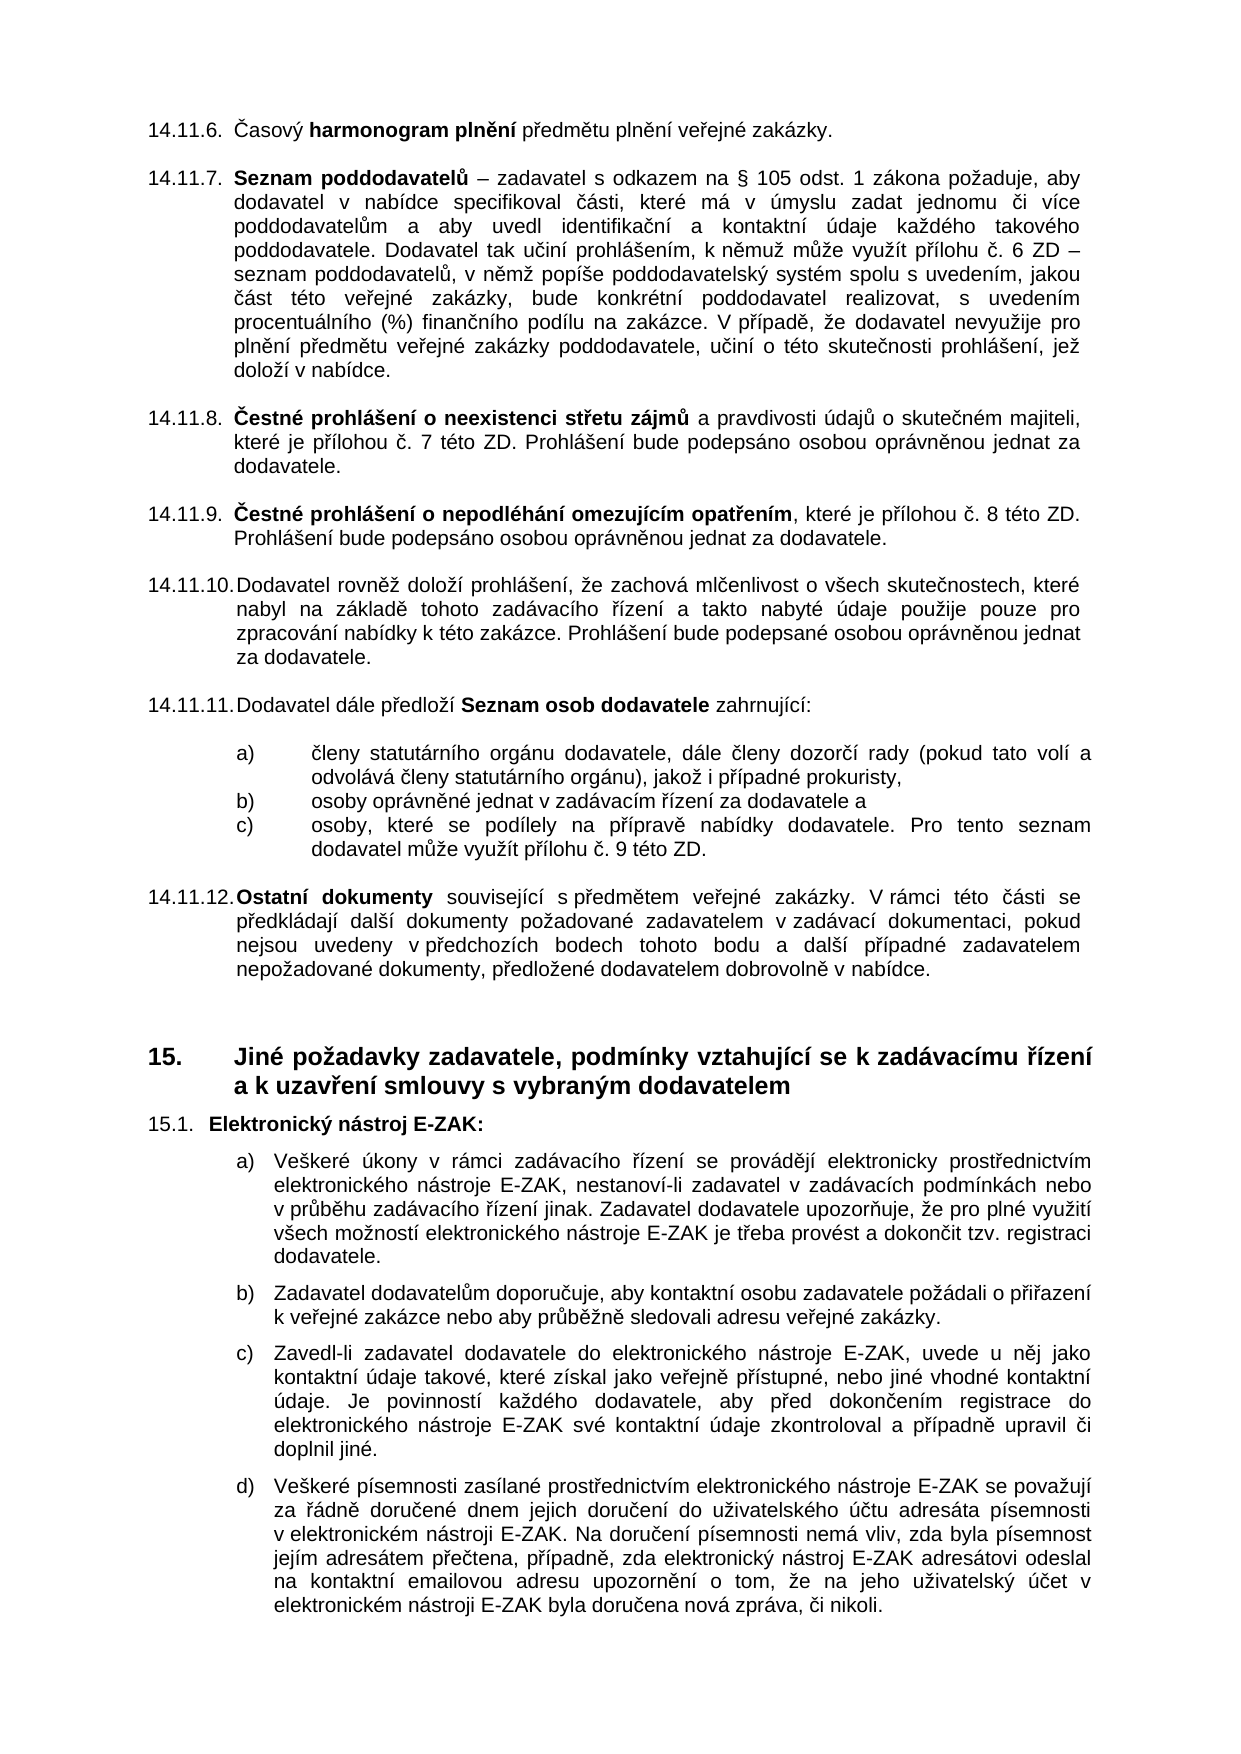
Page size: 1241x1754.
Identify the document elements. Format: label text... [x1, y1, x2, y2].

list Zadavatel dodavatelům doporučuje, aby kontaktní osobu zadavatele požádali o přiřazení k veřejné zakázce nebo aby průběžně sledovali adresu veřejné zakázky. [236, 1281, 1092, 1329]
list osoby, které se podílely na přípravě nabídky dodavatele. Pro tento seznam dodavatel může využít přílohu č. 9 této ZD. [236, 813, 1092, 861]
list Časový harmonogram plnění předmětu plnění veřejné zakázky. [148, 118, 1081, 142]
list členy statutárního orgánu dodavatele, dále členy dozorčí rady (pokud tato volí a odvolává členy statutárního orgánu), jakož i případné prokuristy, [236, 741, 1092, 789]
list Čestné prohlášení o neexistenci střetu zájmů a pravdivosti údajů o skutečném majiteli, které je přílohou č. 7 této ZD. Prohlášení bude podepsáno osobou oprávněnou jednat za dodavatele. [148, 406, 1081, 477]
list Veškeré písemnosti zasílané prostřednictvím elektronického nástroje E-ZAK se považují za řádně doručené dnem jejich doručení do uživatelského účtu adresáta písemnosti v elektronickém nástroji E-ZAK. Na doručení písemnosti nemá vliv, zda byla písemnost jejím adresátem přečtena, případně, zda elektronický nástroj E-ZAK adresátovi odeslal na kontaktní emailovou adresu upozornění o tom, že na jeho uživatelský účet v elektronickém nástroji E-ZAK byla doručena nová zpráva, či nikoli. [236, 1473, 1092, 1617]
list Dodavatel rovněž doloží prohlášení, že zachová mlčenlivost o všech skutečnostech, které nabyl na základě tohoto zadávacího řízení a takto nabyté údaje použije pouze pro zpracování nabídky k této zakázce. Prohlášení bude podepsané osobou oprávněnou jednat za dodavatele. [148, 573, 1081, 669]
list Zavedl-li zadavatel dodavatele do elektronického nástroje E-ZAK, uvede u něj jako kontaktní údaje takové, které získal jako veřejně přístupné, nebo jiné vhodné kontaktní údaje. Je povinností každého dodavatele, aby před dokončením registrace do elektronického nástroje E-ZAK své kontaktní údaje zkontroloval a případně upravil či doplnil jiné. [236, 1341, 1092, 1461]
list Ostatní dokumenty související s předmětem veřejné zakázky. V rámci této části se předkládají další dokumenty požadované zadavatelem v zadávací dokumentaci, pokud nejsou uvedeny v předchozích bodech tohoto bodu a další případné zadavatelem nepožadované dokumenty, předložené dodavatelem dobrovolně v nabídce. [148, 885, 1081, 981]
list Seznam poddodavatelů – zadavatel s odkazem na § 105 odst. 1 zákona požaduje, aby dodavatel v nabídce specifikoval části, které má v úmyslu zadat jednomu či více poddodavatelům a aby uvedl identifikační a kontaktní údaje každého takového poddodavatele. Dodavatel tak učiní prohlášením, k němuž může využít přílohu č. 6 ZD – seznam poddodavatelů, v němž popíše poddodavatelský systém spolu s uvedením, jakou část této veřejné zakázky, bude konkrétní poddodavatel realizovat, s uvedením procentuálního (%) finančního podílu na zakázce. V případě, že dodavatel nevyužije pro plnění předmětu veřejné zakázky poddodavatele, učiní o této skutečnosti prohlášení, jež doloží v nabídce. [148, 166, 1081, 382]
list Dodavatel dále předloží Seznam osob dodavatele zahrnující: [148, 693, 1081, 717]
subtitle Elektronický nástroj E-ZAK: [148, 1112, 1092, 1136]
list osoby oprávněné jednat v zadávacím řízení za dodavatele a [236, 789, 1092, 813]
list Čestné prohlášení o nepodléhání omezujícím opatřením, které je přílohou č. 8 této ZD. Prohlášení bude podepsáno osobou oprávněnou jednat za dodavatele. [148, 501, 1081, 549]
list Veškeré úkony v rámci zadávacího řízení se provádějí elektronicky prostřednictvím elektronického nástroje E-ZAK, nestanoví-li zadavatel v zadávacích podmínkách nebo v průběhu zadávacího řízení jinak. Zadavatel dodavatele upozorňuje, že pro plné využití všech možností elektronického nástroje E-ZAK je třeba provést a dokončit tzv. registraci dodavatele. [236, 1148, 1092, 1268]
subtitle Jiné požadavky zadavatele, podmínky vztahující se k zadávacímu řízení a k uzavření smlouvy s vybraným dodavatelem [148, 1042, 1092, 1099]
